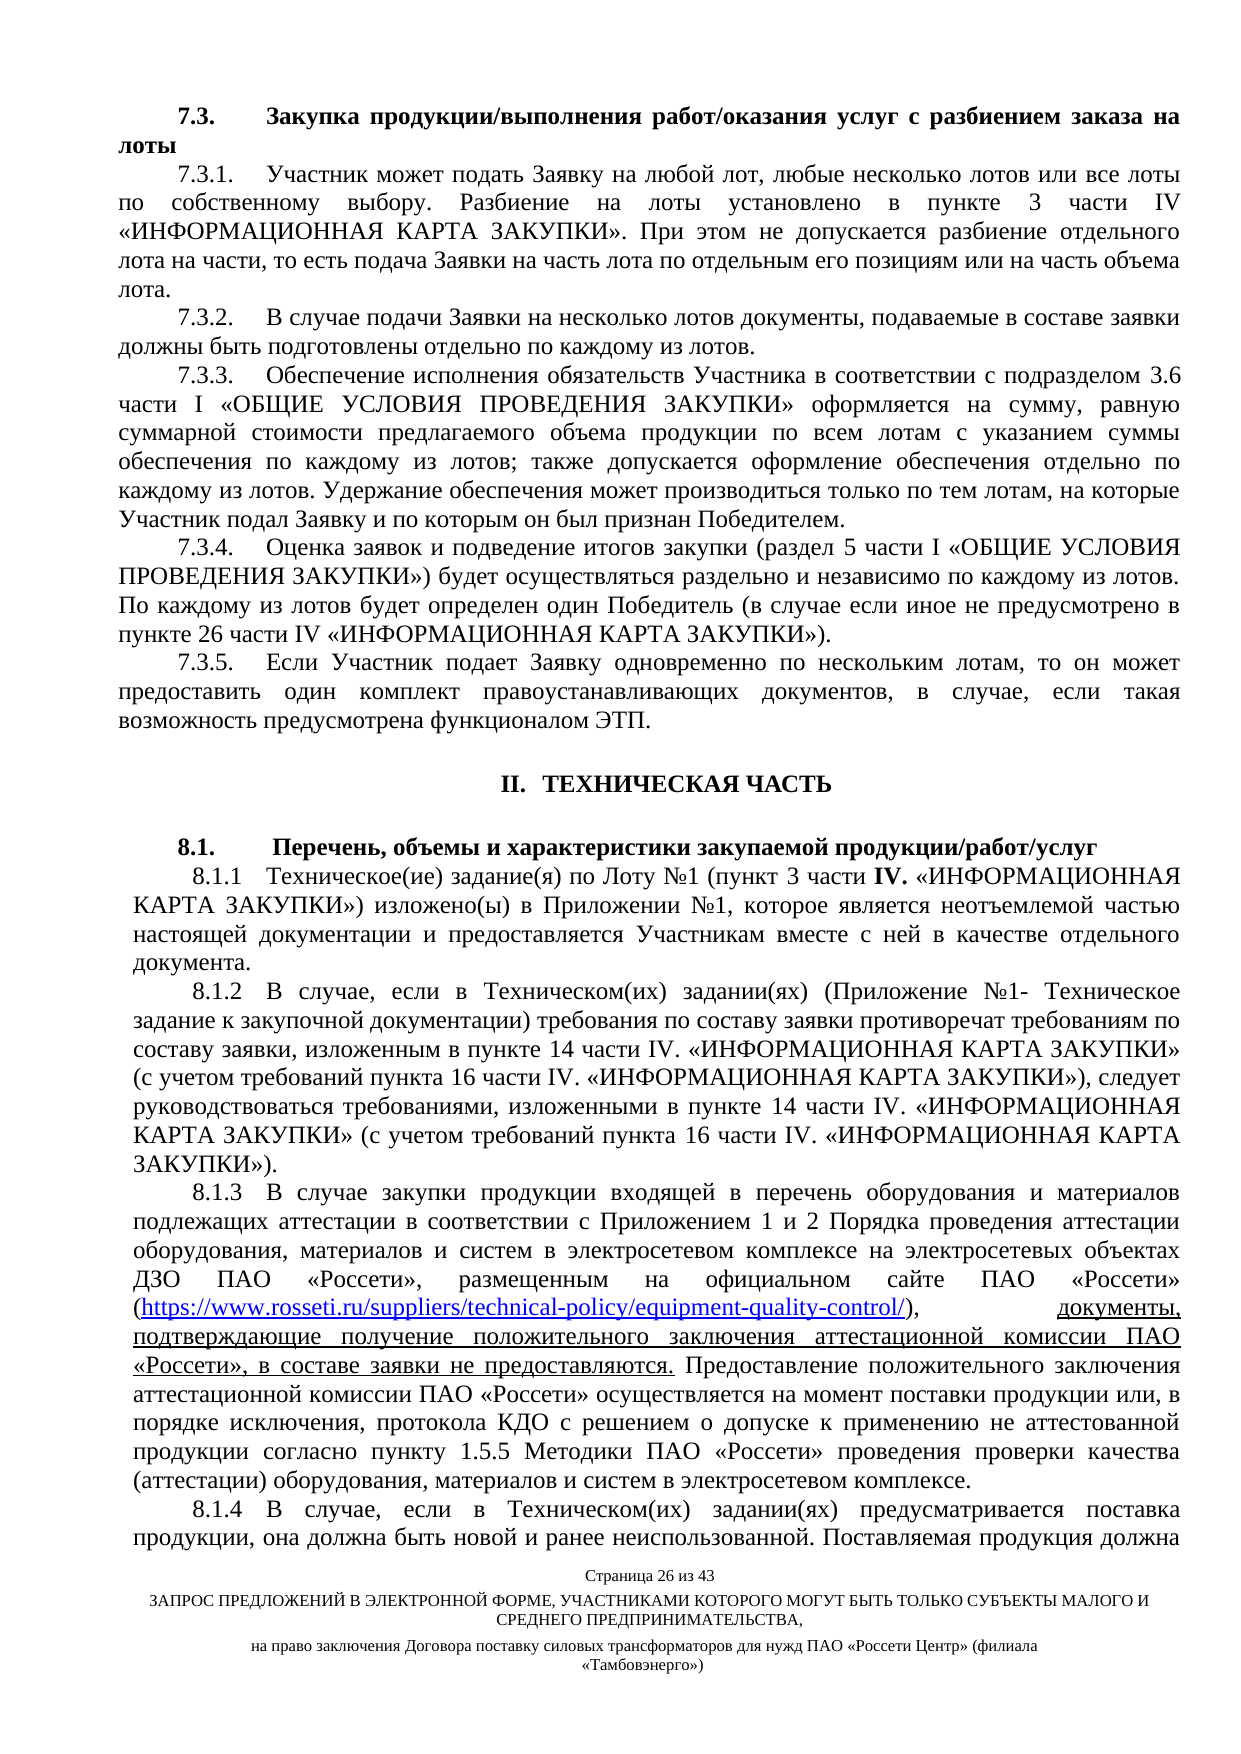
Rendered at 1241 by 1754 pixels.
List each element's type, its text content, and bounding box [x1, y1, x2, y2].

subtitle Закупка продукции/выполнения работ/оказания услуг с разбиением заказа на лоты [118, 101, 1181, 159]
subtitle В случае подачи Заявки на несколько лотов документы, подаваемые в составе заявки должны быть подготовлены отдельно по каждому из лотов. [118, 302, 1181, 360]
subtitle Оценка заявок и подведение итогов закупки (раздел 5 части I «ОБЩИЕ УСЛОВИЯ ПРОВЕДЕНИЯ ЗАКУПКИ») будет осуществляться раздельно и независимо по каждому из лотов. По каждому из лотов будет определен один Победитель (в случае если иное не предусмотрено в пункте 26 части IV «ИНФОРМАЦИОННАЯ КАРТА ЗАКУПКИ»). [118, 532, 1181, 647]
subtitle В случае, если в Техническом(их) задании(ях) (Приложение №1- Техническое задание к закупочной документации) требования по составу заявки противоречат требованиям по составу заявки, изложенным в пункте 14 части IV. «ИНФОРМАЦИОННАЯ КАРТА ЗАКУПКИ» (с учетом требований пункта 16 части IV. «ИНФОРМАЦИОННАЯ КАРТА ЗАКУПКИ»), следует руководствоваться требованиями, изложенными в пункте 14 части IV. «ИНФОРМАЦИОННАЯ КАРТА ЗАКУПКИ» (с учетом требований пункта 16 части IV. «ИНФОРМАЦИОННАЯ КАРТА ЗАКУПКИ»). [133, 976, 1181, 1177]
subtitle Техническое(ие) задание(я) по Лоту №1 (пункт 3 части IV. «ИНФОРМАЦИОННАЯ КАРТА ЗАКУПКИ») изложено(ы) в Приложении №1, которое является неотъемлемой частью настоящей документации и предоставляется Участникам вместе с ней в качестве отдельного документа. [133, 861, 1181, 976]
subtitle В случае закупки продукции входящей в перечень оборудования и материалов подлежащих аттестации в соответствии с Приложением 1 и 2 Порядка проведения аттестации оборудования, материалов и систем в электросетевом комплексе на электросетевых объектах ДЗО ПАО «Россети», размещенным на официальном сайте ПАО «Россети» (https://www.rosseti.ru/suppliers/technical-policy/equipment-quality-control/), документы, подтверждающие получение положительного заключения аттестационной комиссии ПАО «Россети», в составе заявки не предоставляются. Предоставление положительного заключения аттестационной комиссии ПАО «Россети» осуществляется на момент поставки продукции или, в порядке исключения, протокола КДО с решением о допуске к применению не аттестованной продукции согласно пункту 1.5.5 Методики ПАО «Россети» проведения проверки качества (аттестации) оборудования, материалов и систем в электросетевом комплексе. [133, 1177, 1181, 1346]
subtitle Если Участник подает Заявку одновременно по нескольким лотам, то он может предоставить один комплект правоустанавливающих документов, в случае, если такая возможность предусмотрена функционалом ЭТП. [118, 647, 1181, 734]
subtitle ТЕХНИЧЕСКАЯ ЧАСТЬ [118, 769, 1181, 797]
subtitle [133, 1494, 1181, 1551]
subtitle Участник может подать Заявку на любой лот, любые несколько лотов или все лоты по собственному выбору. Разбиение на лоты установлено в пункте 3 части IV «ИНФОРМАЦИОННАЯ КАРТА ЗАКУПКИ». При этом не допускается разбиение отдельного лота на части, то есть подача Заявки на часть лота по отдельным его позициям или на часть объема лота. [118, 159, 1181, 302]
subtitle Перечень, объемы и характеристики закупаемой продукции/работ/услуг [177, 832, 1181, 861]
subtitle Обеспечение исполнения обязательств Участника в соответствии с подразделом 3.6 части I «ОБЩИЕ УСЛОВИЯ ПРОВЕДЕНИЯ ЗАКУПКИ» оформляется на сумму, равную суммарной стоимости предлагаемого объема продукции по всем лотам с указанием суммы обеспечения по каждому из лотов; также допускается оформление обеспечения отдельно по каждому из лотов. Удержание обеспечения может производиться только по тем лотам, на которые Участник подал Заявку и по которым он был признан Победителем. [118, 360, 1181, 532]
subtitle В случае закупки продукции входящей в перечень оборудования и материалов подлежащих аттестации в соответствии с Приложением 1 и 2 Порядка проведения аттестации оборудования, материалов и систем в электросетевом комплексе на электросетевых объектах ДЗО ПАО «Россети», размещенным на официальном сайте ПАО «Россети» (https://www.rosseti.ru/suppliers/technical-policy/equipment-quality-control/), документы, подтверждающие получение положительного заключения аттестационной комиссии ПАО «Россети», в составе заявки не предоставляются. Предоставление положительного заключения аттестационной комиссии ПАО «Россети» осуществляется на момент поставки продукции или, в порядке исключения, протокола КДО с решением о допуске к применению не аттестованной продукции согласно пункту 1.5.5 Методики ПАО «Россети» проведения проверки качества (аттестации) оборудования, материалов и систем в электросетевом комплексе. [133, 1348, 1181, 1494]
